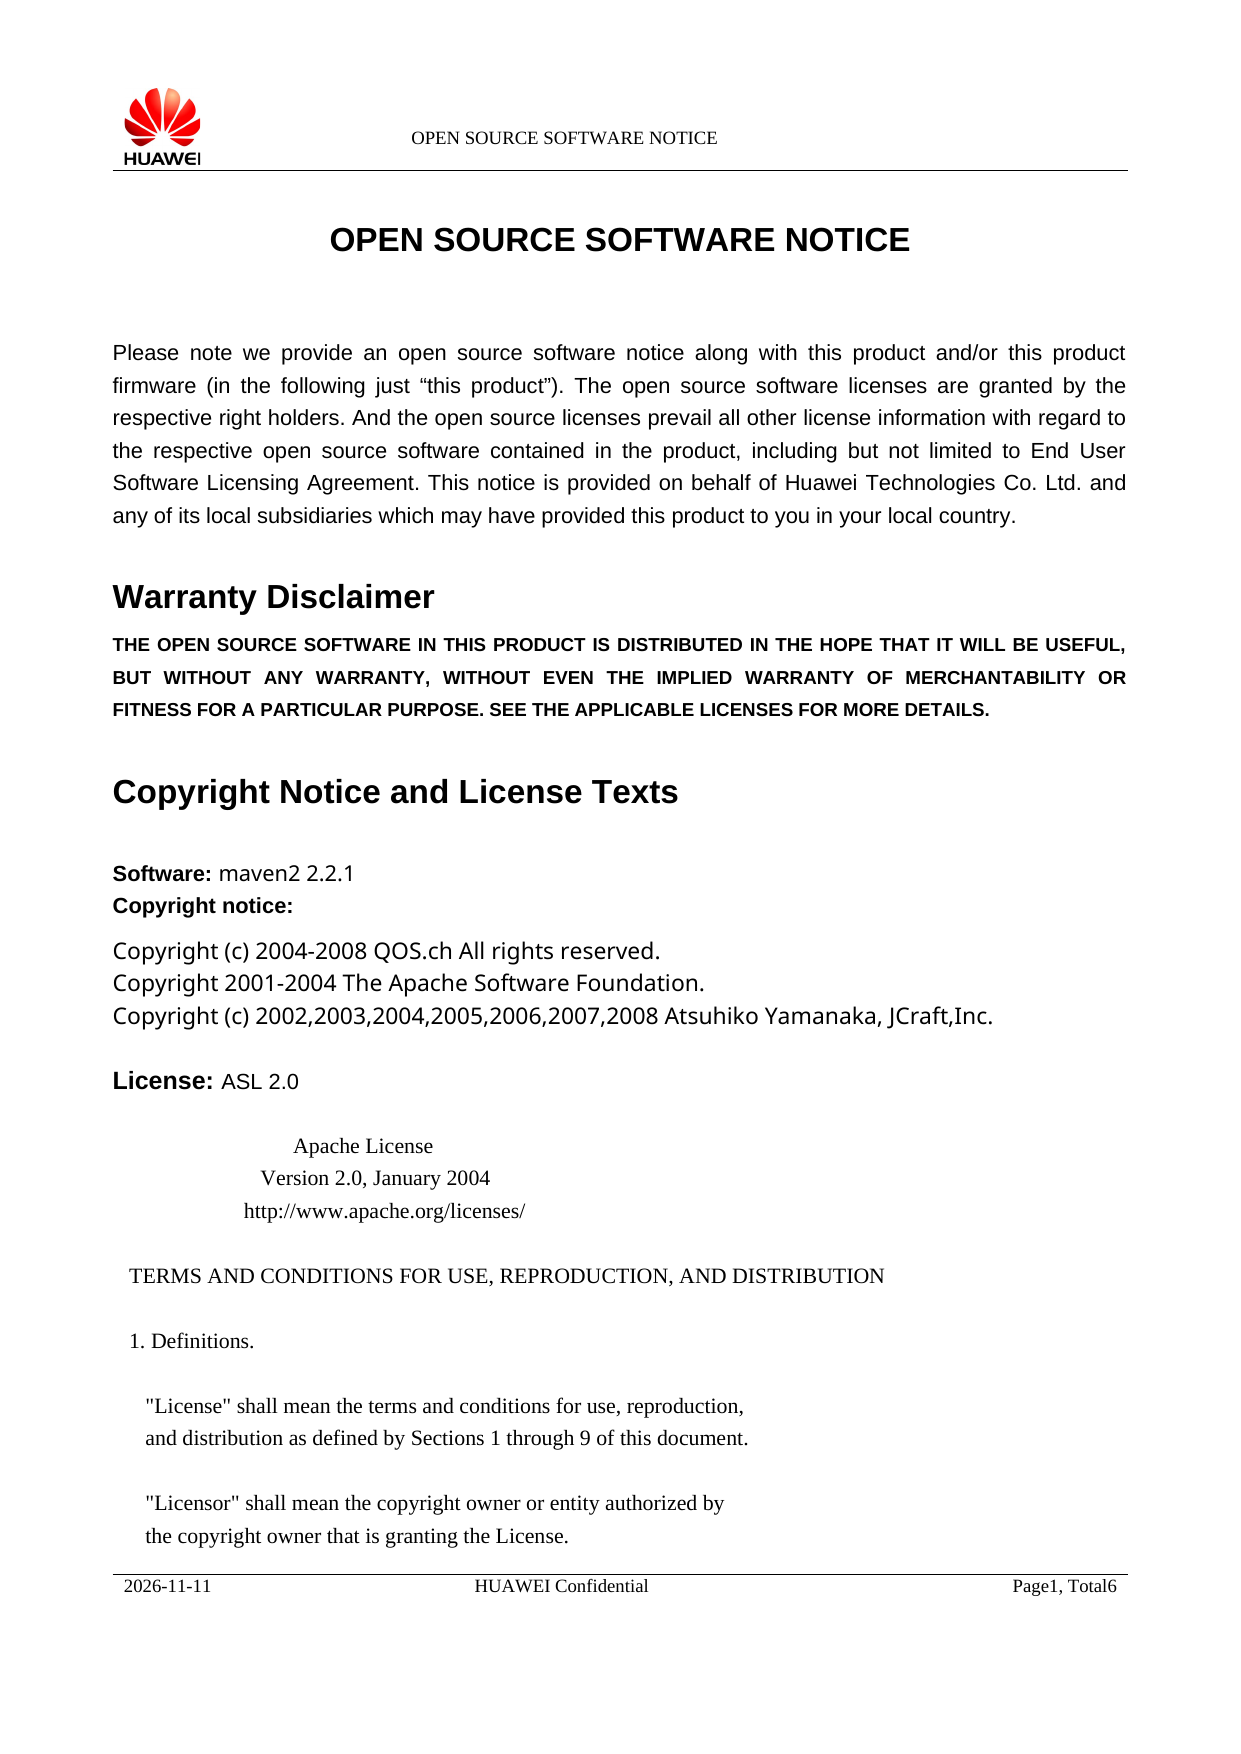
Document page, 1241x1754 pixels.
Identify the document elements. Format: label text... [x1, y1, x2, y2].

picture [124, 88, 201, 165]
text Copyright Notice and License Texts [112, 759, 1128, 824]
text License: ASL 2.0 [112, 1064, 1128, 1096]
text Copyright notice: [112, 889, 1128, 921]
text Warranty Disclaimer [112, 564, 1128, 629]
text Copyright (c) 2004-2008 QOS.ch All rights reserved. Copyright 2001-2004 The Apache Software Foundation. Copyright (c) 2002,2003,2004,2005,2006,2007,2008 Atsuhiko Yamanaka, JCraft,Inc. [112, 934, 1128, 1064]
text The open source software in this product is distributed in the hope that it will be useful, but WITHOUT ANY WARRANTY, without even the implied warranty of MERCHANTABILITY or FITNESS FOR A PARTICULAR PURPOSE. See the applicable licenses for more details. [112, 629, 1128, 726]
title Software: maven2 2.2.1 [112, 856, 1128, 889]
text OPEN SOURCE SOFTWARE NOTICE [112, 206, 1128, 271]
text Please note we provide an open source software notice along with this product and/or this product firmware (in the following just “this product”). The open source software licenses are granted by the respective right holders. And the open source licenses prevail all other license information with regard to the respective open source software contained in the product, including but not limited to End User Software Licensing Agreement. This notice is provided on behalf of Huawei Technologies Co. Ltd. and any of its local subsidiaries which may have provided this product to you in your local country. [112, 336, 1128, 531]
